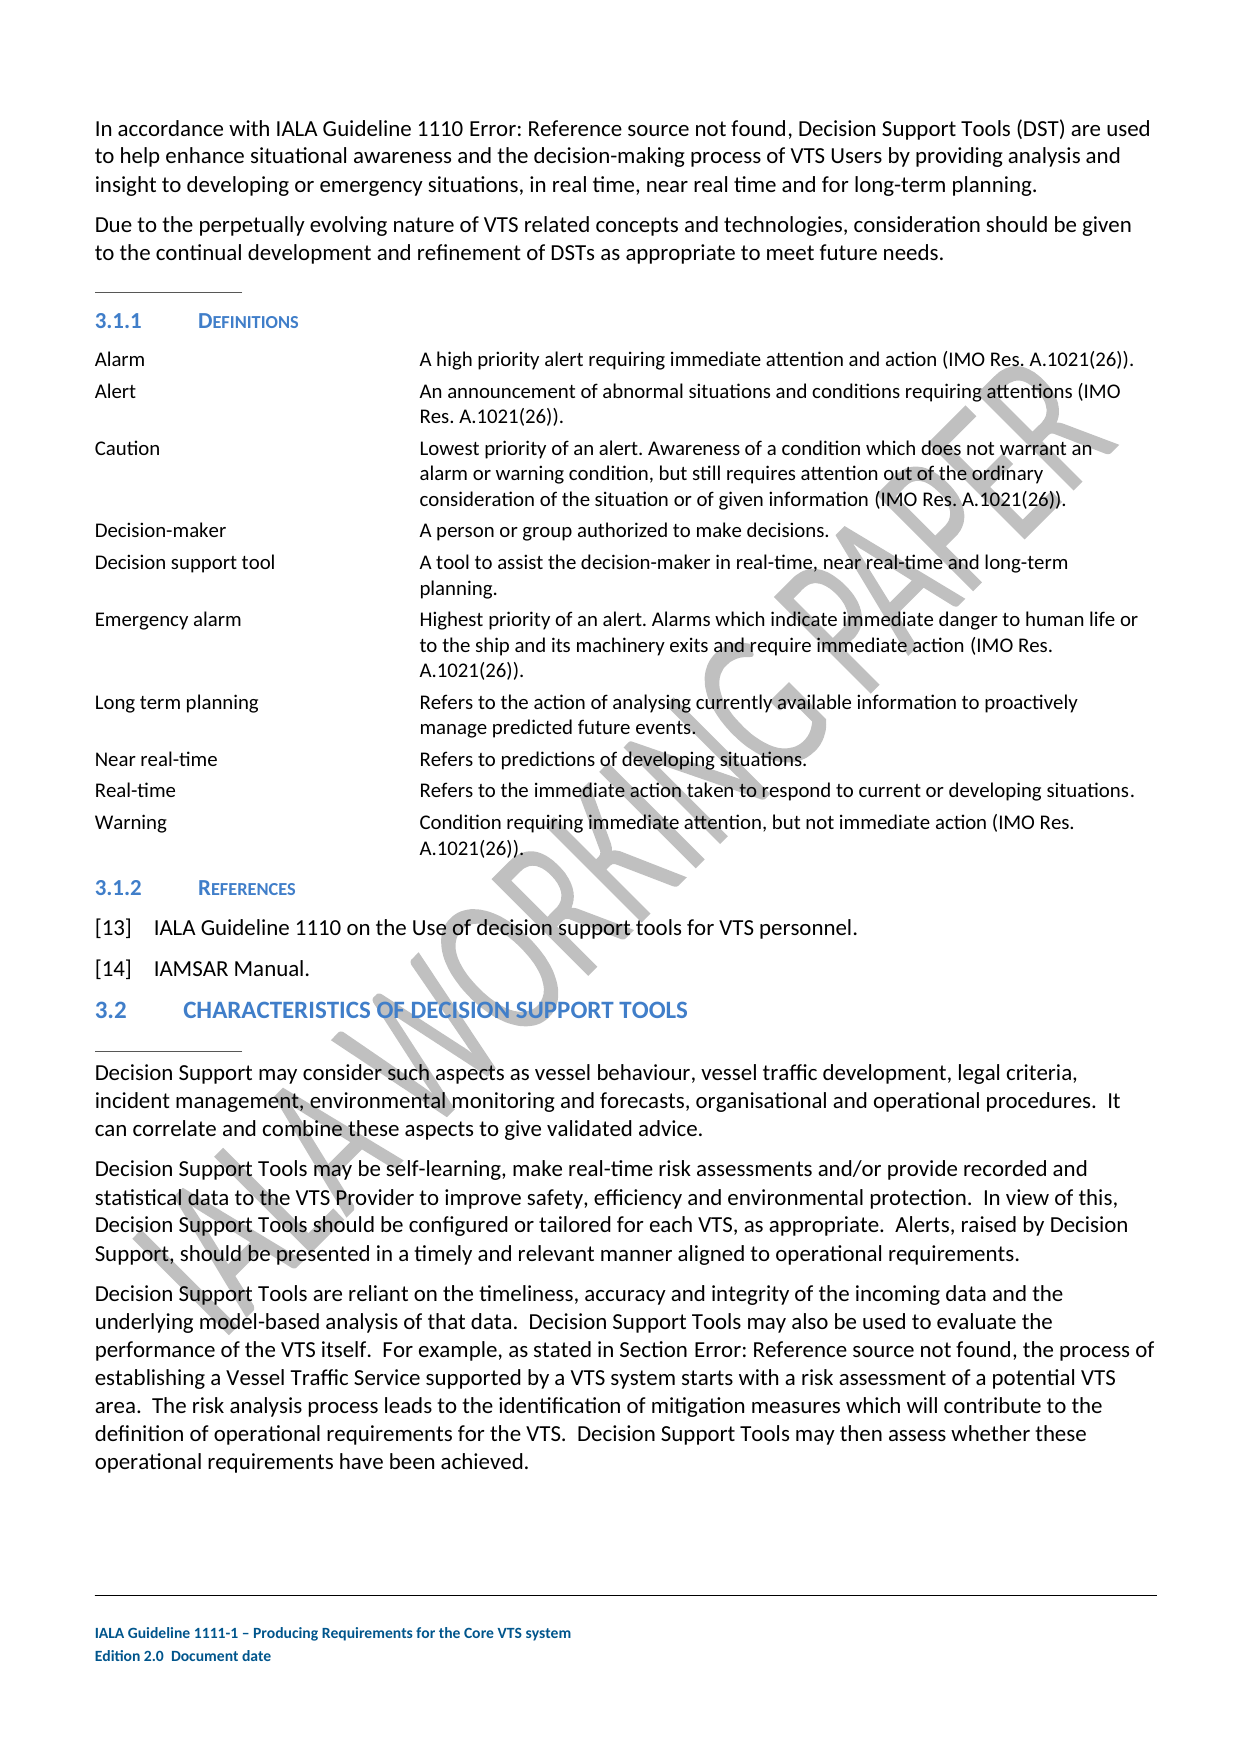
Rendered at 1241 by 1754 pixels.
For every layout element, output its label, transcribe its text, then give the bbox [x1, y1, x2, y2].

subtitle Characteristics of Decision Support Tools [94, 994, 1157, 1025]
text Warning Condition requiring immediate attention, but not immediate action (IMO Res. A.1021(26)). [94, 809, 1146, 860]
text Due to the perpetually evolving nature of VTS related concepts and technologies, consideration should be given to the continual development and refinement of DSTs as appropriate to meet future needs. [94, 210, 1157, 266]
text Emergency alarm Highest priority of an alert. Alarms which indicate immediate danger to human life or to the ship and its machinery exits and require immediate action (IMO Res. A.1021(26)). [94, 606, 1146, 683]
subtitle References [94, 873, 1069, 901]
text Long term planning Refers to the action of analysing currently available information to proactively manage predicted future events. [94, 689, 1146, 740]
text Decision Support may consider such aspects as vessel behaviour, vessel traffic development, legal criteria, incident management, environmental monitoring and forecasts, organisational and operational procedures. It can correlate and combine these aspects to give validated advice. [94, 1058, 1157, 1142]
text Decision Support Tools may be self-learning, make real-time risk assessments and/or provide recorded and statistical data to the VTS Provider to improve safety, efficiency and environmental protection. In view of this, Decision Support Tools should be configured or tailored for each VTS, as appropriate. Alerts, raised by Decision Support, should be presented in a timely and relevant manner aligned to operational requirements. [94, 1154, 1157, 1267]
text Near real-time Refers to predictions of developing situations. [94, 746, 1146, 771]
text Real-time Refers to the immediate action taken to respond to current or developing situations. [94, 778, 1146, 803]
subtitle Definitions [94, 306, 1069, 334]
text Caution Lowest priority of an alert. Awareness of a condition which does not warrant an alarm or warning condition, but still requires attention out of the ordinary consideration of the situation or of given information (IMO Res. A.1021(26)). [94, 435, 1146, 511]
text Decision-maker A person or group authorized to make decisions. [94, 518, 1146, 543]
list IAMSAR Manual. [94, 954, 1157, 982]
list IALA Guideline 1110 on the Use of decision support tools for VTS personnel. [94, 913, 1157, 941]
text Alarm A high priority alert requiring immediate attention and action (IMO Res. A.1021(26)). [94, 346, 1146, 372]
text Decision support tool A tool to assist the decision-maker in real-time, near real-time and long-term planning. [94, 549, 1146, 600]
text Alert An announcement of abnormal situations and conditions requiring attentions (IMO Res. A.1021(26)). [94, 378, 1146, 429]
